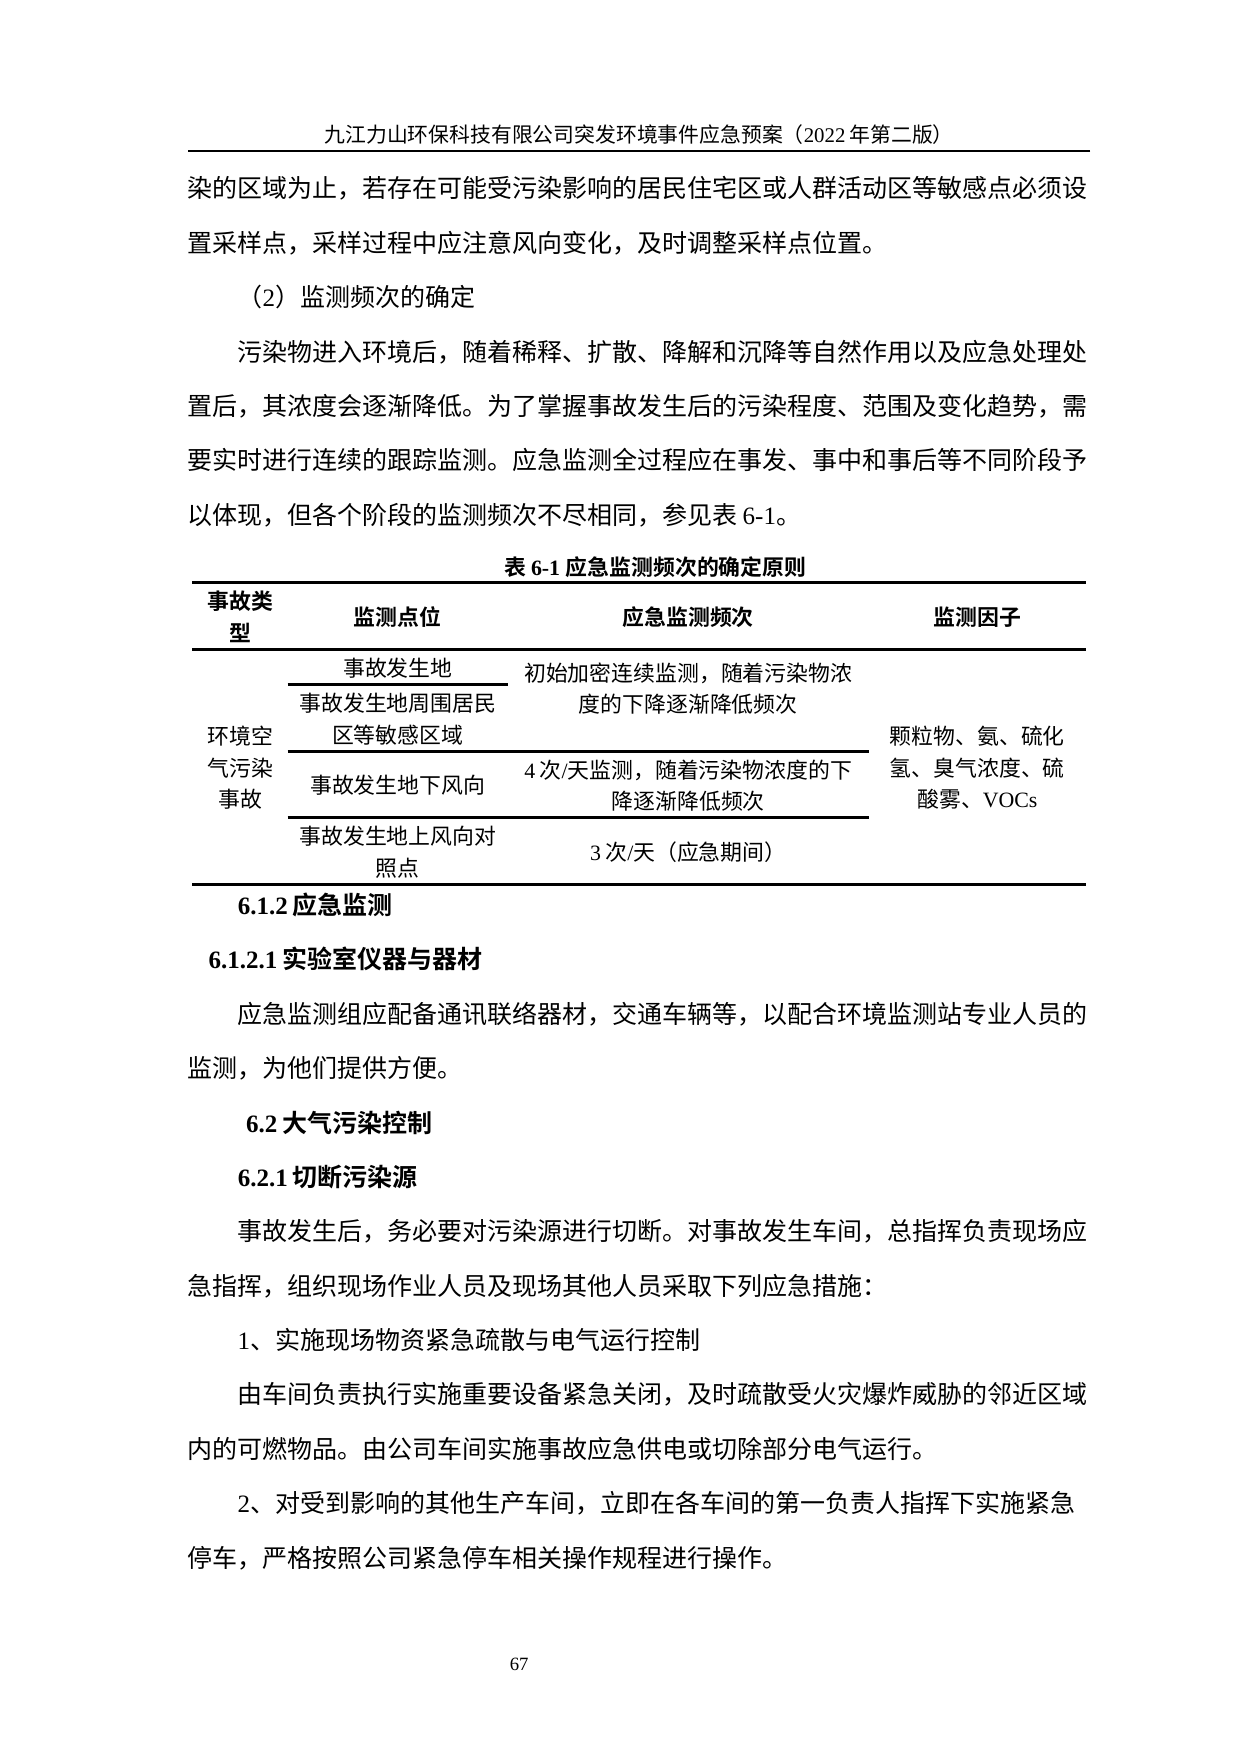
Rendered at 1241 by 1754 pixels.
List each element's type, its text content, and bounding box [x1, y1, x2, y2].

table_cell 事故发生地上风向对照点 [288, 819, 507, 882]
text 污染物进入环境后，随着稀释、扩散、降解和沉降等自然作用以及应急处理处置后，其浓度会逐渐降低。为了掌握事故发生后的污染程度、范围及变化趋势，需要实时进行连续的跟踪监测。应急监测全过程应在事发、事中和事后等不同阶段予以体现，但各个阶段的监测频次不尽相同，参见表6-1。 [187, 332, 1090, 531]
text 2、对受到影响的其他生产车间，立即在各车间的第一负责人指挥下实施紧急停车，严格按照公司紧急停车相关操作规程进行操作。 [187, 1484, 1090, 1574]
text 事故发生后，务必要对污染源进行切断。对事故发生车间，总指挥负责现场应急指挥，组织现场作业人员及现场其他人员采取下列应急措施： [187, 1212, 1090, 1302]
table_cell 初始加密连续监测，随着污染物浓度的下降逐渐降低频次 [508, 651, 868, 749]
table_cell 3次/天（应急期间） [508, 819, 868, 882]
text 应急监测组应配备通讯联络器材，交通车辆等，以配合环境监测站专业人员的监测，为他们提供方便。 [187, 994, 1090, 1085]
table_cell 环境空气污染事故 [192, 651, 288, 882]
table_header 事故类型 [192, 584, 288, 648]
table_cell 4次/天监测，随着污染物浓度的下降逐渐降低频次 [508, 753, 868, 816]
text （2）监测频次的确定 [187, 278, 1090, 314]
table_header 应急监测频次 [508, 584, 868, 648]
text 6.1.2应急监测 [187, 886, 1090, 922]
table_cell 事故发生地周围居民区等敏感区域 [288, 686, 507, 749]
table_cell 事故发生地下风向 [288, 753, 507, 816]
text 6.2大气污染控制 [187, 1103, 1090, 1139]
table_cell 事故发生地 [288, 651, 507, 683]
text 6.1.2.1实验室仪器与器材 [187, 940, 1090, 976]
table_header 监测因子 [869, 584, 1086, 648]
table_cell 颗粒物、氨、硫化氢、臭气浓度、硫酸雾、VOCs [869, 651, 1086, 882]
text 1、实施现场物资紧急疏散与电气运行控制 [187, 1321, 1090, 1357]
table_header 监测点位 [288, 584, 507, 648]
text 表6-1 应急监测频次的确定原则 [187, 549, 1090, 581]
text 6.2.1切断污染源 [187, 1157, 1090, 1194]
text 由车间负责执行实施重要设备紧急关闭，及时疏散受火灾爆炸威胁的邻近区域内的可燃物品。由公司车间实施事故应急供电或切除部分电气运行。 [187, 1375, 1090, 1466]
